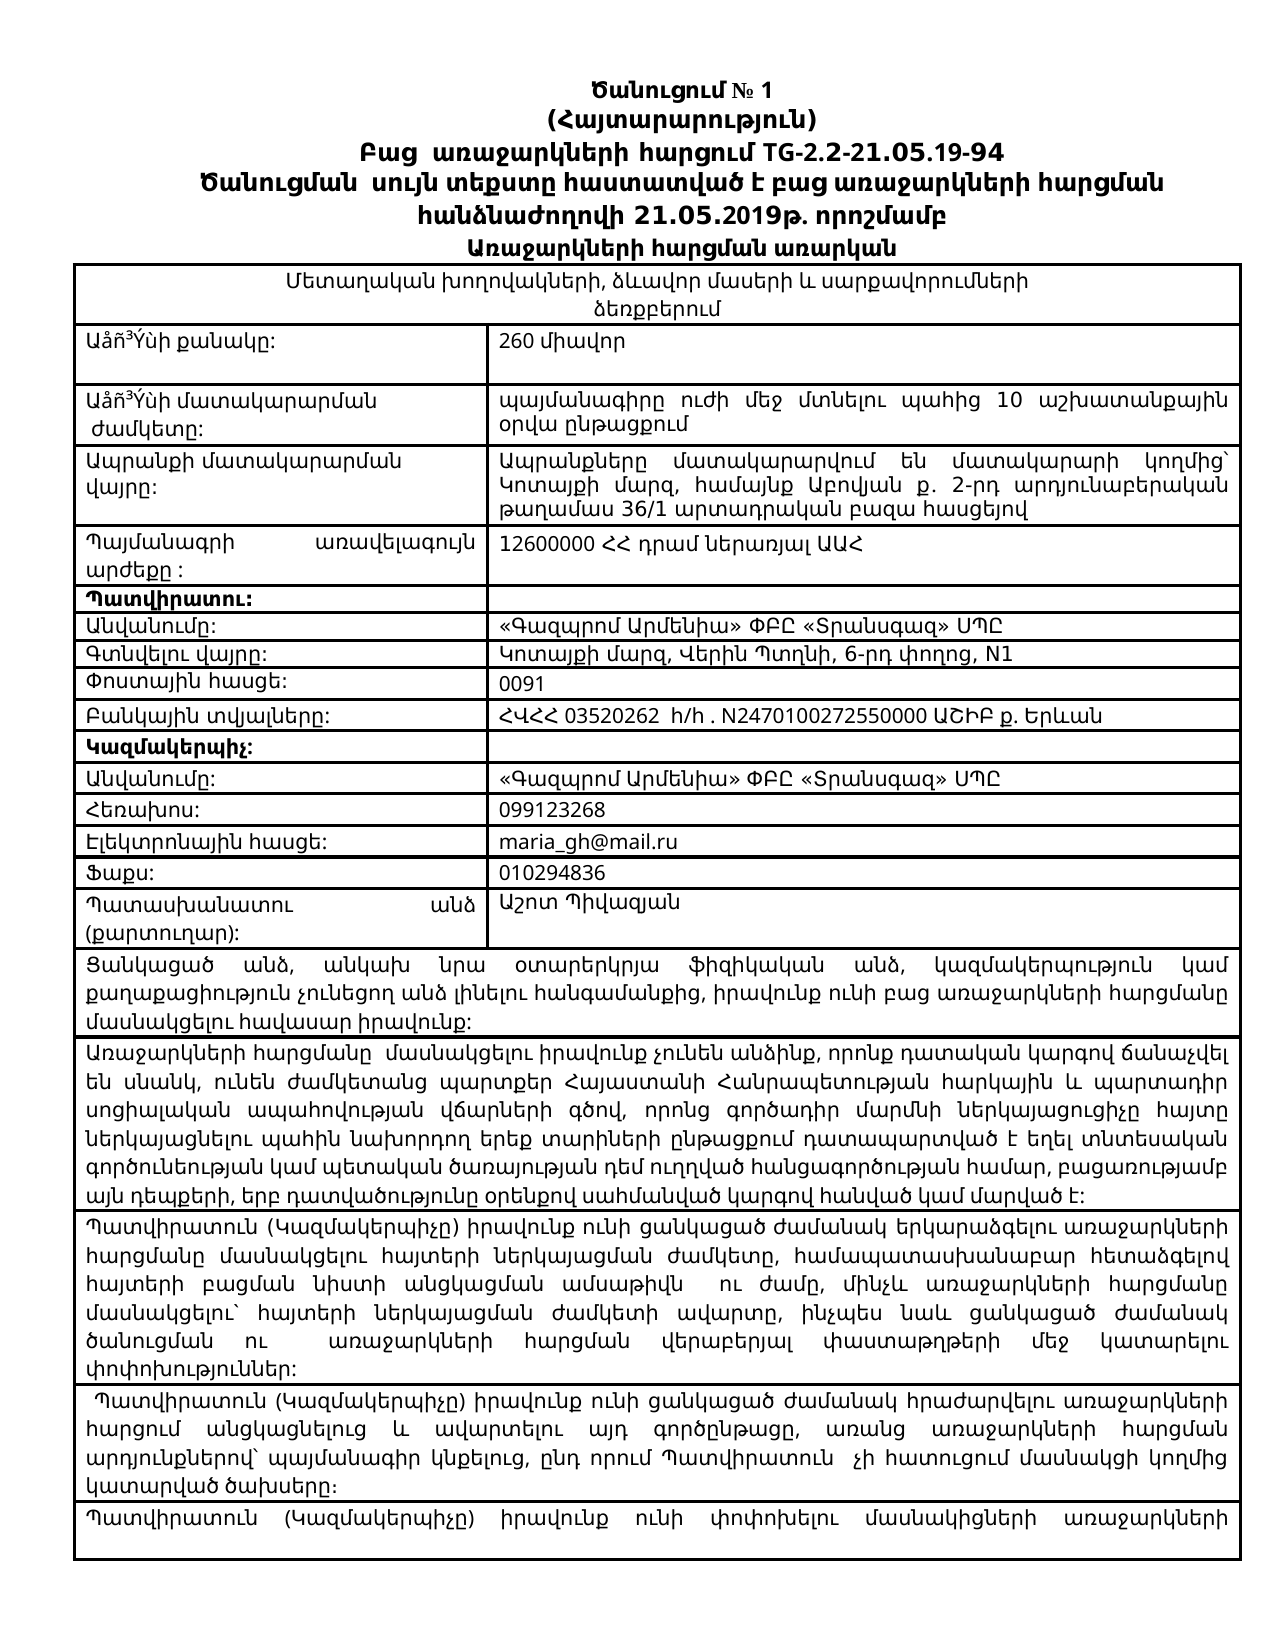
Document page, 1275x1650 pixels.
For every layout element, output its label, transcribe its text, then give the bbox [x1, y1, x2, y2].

table_cell Պատվիրատուն (Կազմակերպիչը) իրավունք ունի ցանկացած ժամանակ հրաժարվելու առաջարկների հարցում անցկացնելուց և ավարտելու այդ գործընթացը, առանց առաջարկների հարցման արդյունքներով՝ պայմանագիր կնքելուց, ընդ որում Պատվիրատուն չի հատուցում մասնակցի կողմից կատարված ծախսերը։ [76, 1386, 1239, 1500]
table_cell 12600000 ՀՀ դրամ ներառյալ ԱԱՀ [489, 527, 1239, 584]
table_cell Անվանումը: [76, 764, 486, 792]
table_cell Ապրանքները մատակարարվում են մատակարարի կողմից՝ Կոտայքի մարզ, համայնք Աբովյան ք․ 2-րդ արդյունաբերական թաղամաս 36/1 արտադրական բազա հասցեյով [489, 447, 1239, 524]
table_cell Բանկային տվյալները: [76, 701, 486, 729]
subtitle Ծանուցման սույն տեքստը հաստատված է բաց առաջարկների հարցման հանձնաժողովի 21.05.2019թ. որոշմամբ [177, 168, 1186, 232]
table_cell պայմանագիրը ուժի մեջ մտնելու պահից 10 աշխատանքային օրվա ընթացքում [489, 386, 1239, 444]
table_cell Էլեկտրոնային հասցե: [76, 827, 486, 855]
table_cell maria_gh@mail.ru [489, 827, 1239, 855]
table_cell Ցանկացած անձ, անկախ նրա օտարերկրյա ֆիզիկական անձ, կազմակերպություն կամ քաղաքացիություն չունեցող անձ լինելու հանգամանքից, իրավունք ունի բաց առաջարկների հարցմանը մասնակցելու հավասար իրավունք: [76, 950, 1239, 1035]
table_cell Անվանումը: [76, 614, 486, 639]
table_cell «Գազպրոմ Արմենիա» ՓԲԸ «Տրանսգազ» ՍՊԸ [489, 764, 1239, 792]
table_cell 099123268 [489, 795, 1239, 824]
table_cell Կազմակերպիչ: [76, 732, 486, 761]
table_cell 260 միավոր [489, 326, 1239, 383]
table_cell Հեռախոս: [76, 795, 486, 824]
table_cell 010294836 [489, 859, 1239, 887]
subtitle Առաջարկների հարցման առարկան [177, 232, 1186, 263]
table_cell ՀՎՀՀ 03520262 հ/հ . N2470100272550000 ԱՇԻԲ ք. Երևան [489, 701, 1239, 729]
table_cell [76, 1503, 1239, 1558]
table_cell Ֆաքս: [76, 859, 486, 887]
table_cell Պատասխանատու անձ (քարտուղար): [76, 890, 486, 947]
table_cell Աåñ³Ýùի քանակը: [76, 326, 486, 383]
table_cell Կոտայքի մարզ, Վերին Պտղնի, 6-րդ փողոց, N1 [489, 642, 1239, 666]
table_cell 0091 [489, 669, 1239, 698]
table_cell [489, 587, 1239, 611]
table_cell Փոստային հասցե: [76, 669, 486, 698]
table_cell «Գազպրոմ Արմենիա» ՓԲԸ «Տրանսգազ» ՍՊԸ [489, 614, 1239, 639]
table_cell Պատվիրատուն (Կազմակերպիչը) իրավունք ունի ցանկացած ժամանակ երկարաձգելու առաջարկների հարցմանը մասնակցելու հայտերի ներկայացման ժամկետը, համապատասխանաբար հետաձգելով հայտերի բացման նիստի անցկացման ամսաթիվն ու ժամը, մինչև առաջարկների հարցմանը մասնակցելու` հայտերի ներկայացման ժամկետի ավարտը, ինչպես նաև ցանկացած ժամանակ ծանուցման ու առաջարկների հարցման վերաբերյալ փաստաթղթերի մեջ կատարելու փոփոխություններ: [76, 1212, 1239, 1383]
table_header Մետաղական խողովակների, ձևավոր մասերի և սարքավորումների ձեռքբերում [76, 266, 1239, 323]
text (Հայտարարություն) [177, 105, 1186, 134]
subtitle Բաց առաջարկների հարցում TG-2.2-21.05.19-94 [177, 134, 1186, 168]
table_cell Առաջարկների հարցմանը մասնակցելու իրավունք չունեն անձինք, որոնք դատական կարգով ճանաչվել են սնանկ, ունեն ժամկետանց պարտքեր Հայաստանի Հանրապետության հարկային և պարտադիր սոցիալական ապահովության վճարների գծով, որոնց գործադիր մարմնի ներկայացուցիչը հայտը ներկայացնելու պահին նախորդող երեք տարիների ընթացքում դատապարտված է եղել տնտեսական գործունեության կամ պետական ծառայության դեմ ուղղված հանցագործության համար, բացառությամբ այն դեպքերի, երբ դատվածությունը օրենքով սահմանված կարգով հանված կամ մարված է: [76, 1039, 1239, 1209]
subtitle Ծանուցում № 1 [177, 74, 1186, 105]
table_cell Ապրանքի մատակարարման վայրը: [76, 447, 486, 524]
table_cell Աշոտ Պիվազյան [489, 890, 1239, 947]
table_cell Գտնվելու վայրը: [76, 642, 486, 666]
table_cell Պատվիրատու: [76, 587, 486, 611]
table_cell Աåñ³Ýùի մատակարարման ժամկետը: [76, 386, 486, 444]
table_cell [489, 732, 1239, 761]
table_cell Պայմանագրի առավելագույն արժեքը : [76, 527, 486, 584]
